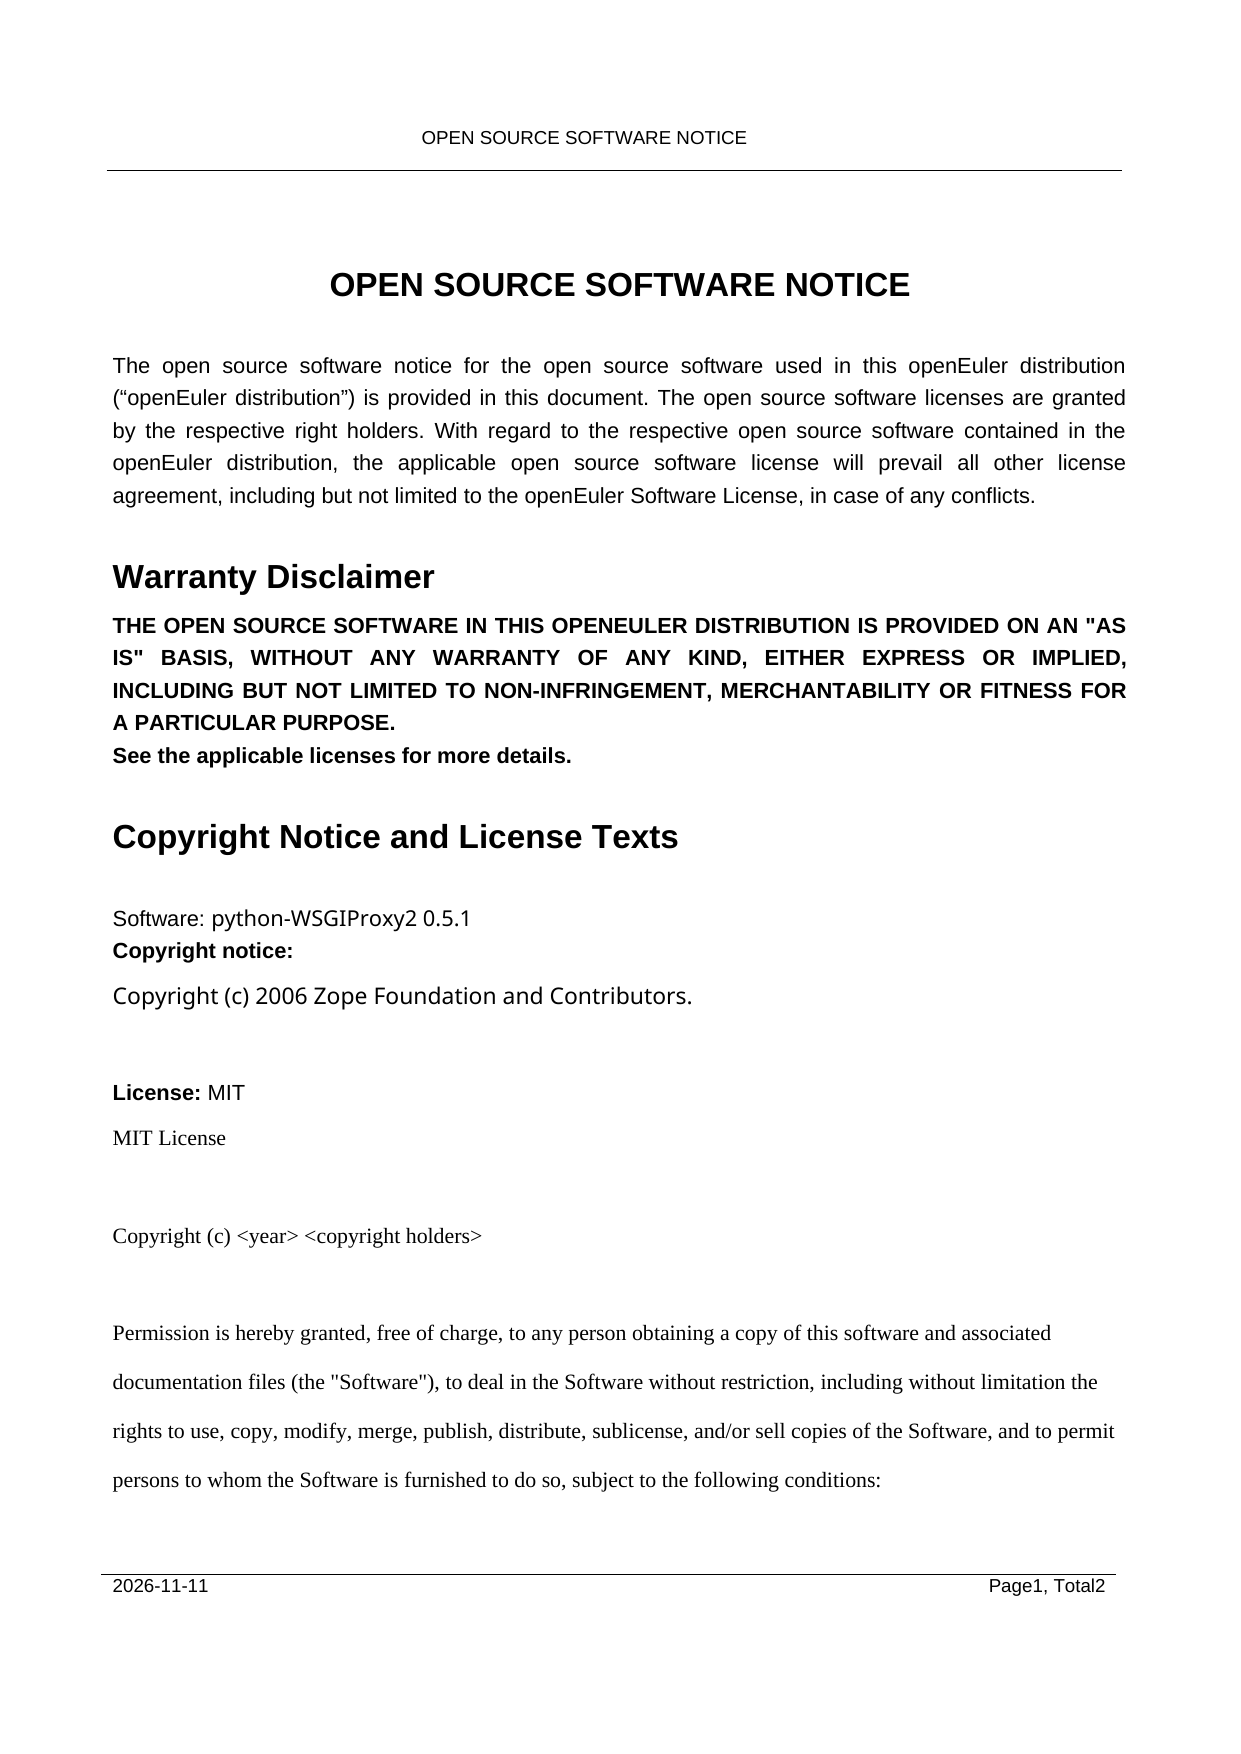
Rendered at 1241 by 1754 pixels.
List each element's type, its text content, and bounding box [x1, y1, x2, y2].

text Copyright Notice and License Texts [112, 804, 1128, 869]
text Copyright notice: [112, 934, 1128, 966]
text The open source software notice for the open source software used in this openEuler distribution (“openEuler distribution”) is provided in this document. The open source software licenses are granted by the respective right holders. With regard to the respective open source software contained in the openEuler distribution, the applicable open source software license will prevail all other license agreement, including but not limited to the openEuler Software License, in case of any conflicts. [112, 349, 1128, 511]
text Warranty Disclaimer [112, 544, 1128, 609]
text OPEN SOURCE SOFTWARE NOTICE [112, 251, 1128, 316]
text Software: python-WSGIProxy2 0.5.1 [112, 901, 1128, 934]
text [112, 1122, 1128, 1495]
text THE OPEN SOURCE SOFTWARE IN THIS OPENEULER DISTRIBUTION IS PROVIDED ON AN "AS IS" BASIS, WITHOUT ANY WARRANTY OF ANY KIND, EITHER EXPRESS OR IMPLIED, INCLUDING BUT NOT LIMITED TO NON-INFRINGEMENT, MERCHANTABILITY OR FITNESS FOR A PARTICULAR PURPOSE. See the applicable licenses for more details. [112, 609, 1128, 771]
text Copyright (c) 2006 Zope Foundation and Contributors. [112, 979, 1128, 1060]
text License: MIT [112, 1077, 1128, 1109]
